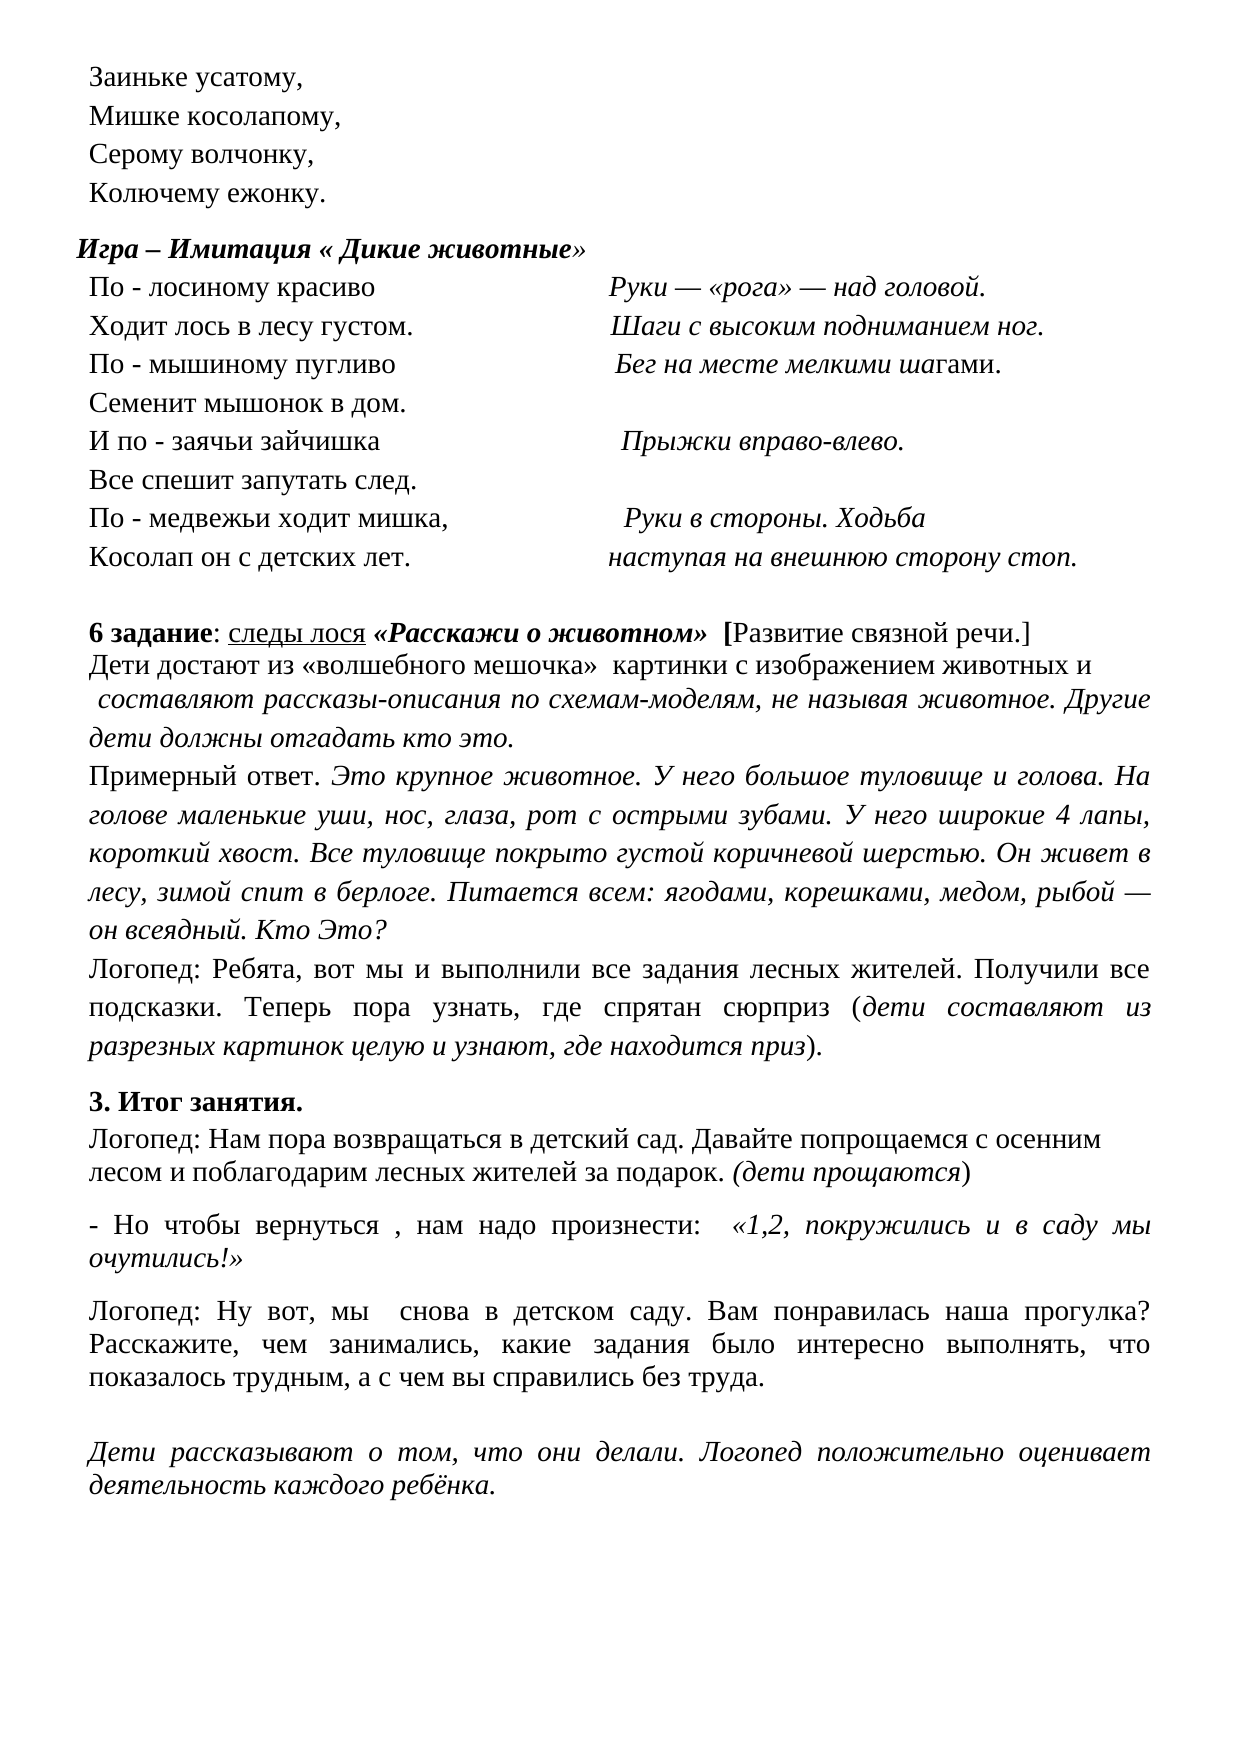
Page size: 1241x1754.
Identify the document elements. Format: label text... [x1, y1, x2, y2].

text И по - заячьи зайчишка Прыжки вправо-влево. [89, 423, 1152, 457]
text Логопед: Ребята, вот мы и выполнили все задания лесных жителей. Получили все подсказки. Теперь пора узнать, где спрятан сюрприз (дети составляют из разрезных картинок целую и узнают, где находится приз). [89, 951, 1152, 1062]
text 6 задание: следы лося «Расскажи о животном» [Развитие связной речи.] [89, 616, 1152, 649]
text Дети рассказывают о том, что они делали. Логопед положительно оценивает деятельность каждого ребёнка. [89, 1435, 1152, 1501]
text Логопед: Ну вот, мы снова в детском саду. Вам понравилась наша прогулка? Расскажите, чем занимались, какие задания было интересно выполнять, что показалось трудным, а с чем вы справились без труда. [89, 1294, 1152, 1392]
text 3. Итог занятия. [89, 1084, 1152, 1118]
text Примерный ответ. Это крупное животное. У него большое туловище и голова. На голове маленькие уши, нос, глаза, рот с острыми зубами. У него широкие 4 лапы, короткий хвост. Все туловище покрыто густой коричневой шерстью. Он живет в лесу, зимой спит в берлоге. Питается всем: ягодами, корешками, медом, рыбой — он всеядный. Кто Это? [89, 758, 1152, 946]
text Все спешит запутать след. [89, 462, 1152, 496]
text Косолап он с детских лет. наступая на внешнюю сторону стоп. [89, 539, 1152, 573]
text Логопед: Нам пора возвращаться в детский сад. Давайте попрощаемся с осенним лесом и поблагодарим лесных жителей за подарок. (дети прощаются) [89, 1123, 1152, 1188]
text По - мышиному пугливо Бег на месте мелкими шагами. [89, 346, 1152, 380]
text По - медвежьи ходит мишка, Руки в стороны. Ходьба [89, 501, 1152, 534]
text Колючему ежонку. [89, 175, 1152, 208]
text Семенит мышонок в дом. [89, 385, 1152, 418]
text Заиньке усатому, [89, 59, 1152, 93]
text Игра – Имитация « Дикие животные» [76, 231, 1152, 264]
text По - лосиному красиво Руки — «рога» — над головой. [89, 269, 1152, 303]
text Серому волчонку, [89, 136, 1152, 170]
text Ходит лось в лесу густом. Шаги с высоким подниманием ног. [89, 308, 1152, 341]
text - Но чтобы вернуться , нам надо произнести: «1,2, покружились и в саду мы очутились!» [89, 1208, 1152, 1274]
text Мишке косолапому, [89, 98, 1152, 131]
text Дети достают из «волшебного мешочка» картинки с изображением животных и [89, 649, 1152, 681]
text составляют рассказы-описания по схемам-моделям, не называя животное. Другие дети должны отгадать кто это. [89, 681, 1152, 753]
